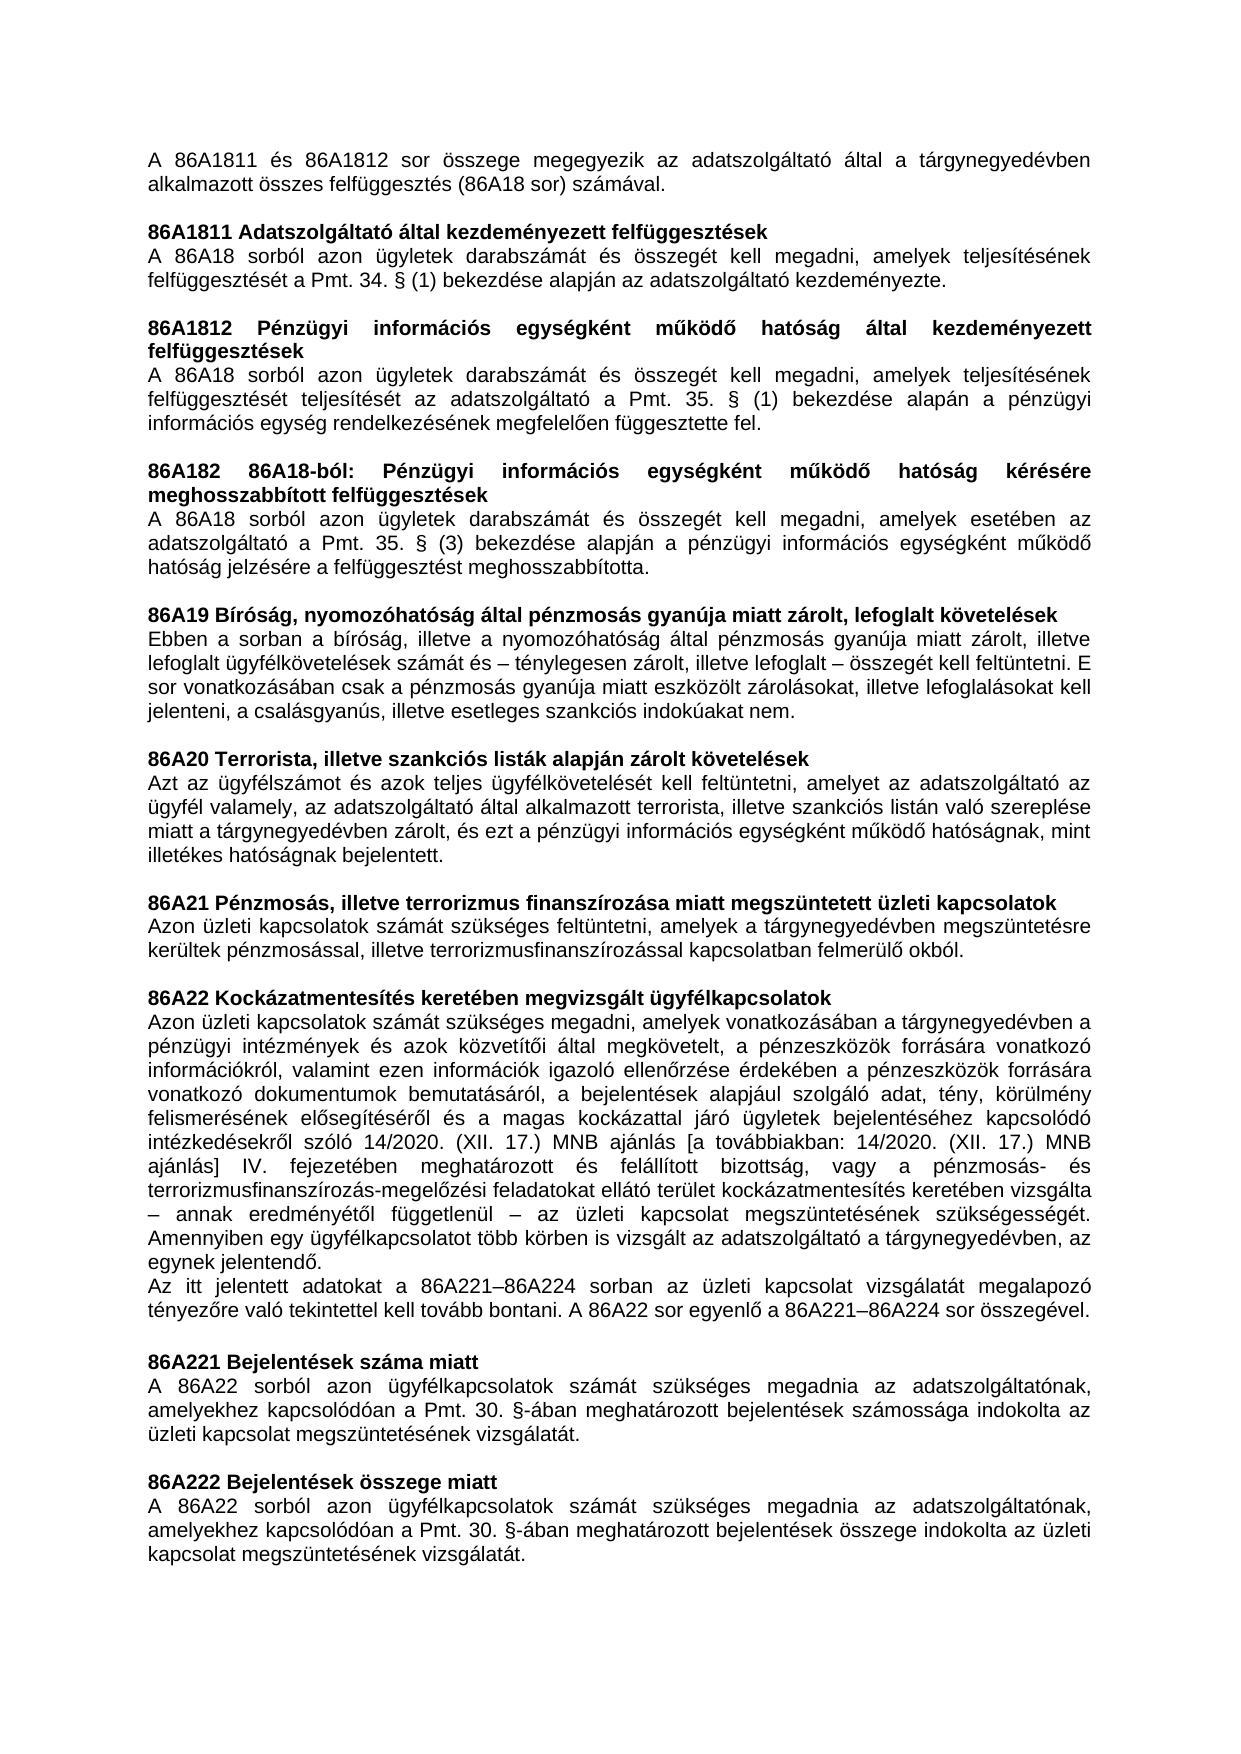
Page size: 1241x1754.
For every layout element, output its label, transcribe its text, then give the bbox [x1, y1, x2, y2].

text 86A222 Bejelentések összege miatt [148, 1469, 1092, 1493]
text A 86A1811 és 86A1812 sor összege megegyezik az adatszolgáltató által a tárgynegyedévben alkalmazott összes felfüggesztés (86A18 sor) számával. [148, 148, 1092, 196]
text Ebben a sorban a bíróság, illetve a nyomozóhatóság által pénzmosás gyanúja miatt zárolt, illetve lefoglalt ügyfélkövetelések számát és – ténylegesen zárolt, illetve lefoglalt – összegét kell feltüntetni. E sor vonatkozásában csak a pénzmosás gyanúja miatt eszközölt zárolásokat, illetve lefoglalásokat kell jelenteni, a csalásgyanús, illetve esetleges szankciós indokúakat nem. [148, 627, 1092, 723]
text 86A182 86A18-ból: Pénzügyi információs egységként működő hatóság kérésére meghosszabbított felfüggesztések [148, 459, 1092, 507]
text 86A22 Kockázatmentesítés keretében megvizsgált ügyfélkapcsolatok [148, 986, 1092, 1010]
text A 86A22 sorból azon ügyfélkapcsolatok számát szükséges megadnia az adatszolgáltatónak, amelyekhez kapcsolódóan a Pmt. 30. §-ában meghatározott bejelentések számossága indokolta az üzleti kapcsolat megszüntetésének vizsgálatát. [148, 1374, 1092, 1446]
text A 86A18 sorból azon ügyletek darabszámát és összegét kell megadni, amelyek teljesítésének felfüggesztését teljesítését az adatszolgáltató a Pmt. 35. § (1) bekezdése alapán a pénzügyi információs egység rendelkezésének megfelelően függesztette fel. [148, 363, 1092, 435]
text Azon üzleti kapcsolatok számát szükséges megadni, amelyek vonatkozásában a tárgynegyedévben a pénzügyi intézmények és azok közvetítői által megkövetelt, a pénzeszközök forrására vonatkozó információkról, valamint ezen információk igazoló ellenőrzése érdekében a pénzeszközök forrására vonatkozó dokumentumok bemutatásáról, a bejelentések alapjául szolgáló adat, tény, körülmény felismerésének elősegítéséről és a magas kockázattal járó ügyletek bejelentéséhez kapcsolódó intézkedésekről szóló 14/2020. (XII. 17.) MNB ajánlás [a továbbiakban: 14/2020. (XII. 17.) MNB ajánlás] IV. fejezetében meghatározott és felállított bizottság, vagy a pénzmosás- és terrorizmusfinanszírozás-megelőzési feladatokat ellátó terület kockázatmentesítés keretében vizsgálta – annak eredményétől függetlenül – az üzleti kapcsolat megszüntetésének szükségességét. Amennyiben egy ügyfélkapcsolatot több körben is vizsgált az adatszolgáltató a tárgynegyedévben, az egynek jelentendő. [148, 1010, 1092, 1274]
text 86A1811 Adatszolgáltató által kezdeményezett felfüggesztések [148, 219, 1092, 243]
text Azon üzleti kapcsolatok számát szükséges feltüntetni, amelyek a tárgynegyedévben megszüntetésre kerültek pénzmosással, illetve terrorizmusfinanszírozással kapcsolatban felmerülő okból. [148, 914, 1092, 962]
text Az itt jelentett adatokat a 86A221–86A224 sorban az üzleti kapcsolat vizsgálatát megalapozó tényezőre való tekintettel kell tovább bontani. A 86A22 sor egyenlő a 86A221–86A224 sor összegével. [148, 1274, 1092, 1322]
text 86A221 Bejelentések száma miatt [148, 1350, 1092, 1374]
text 86A19 Bíróság, nyomozóhatóság által pénzmosás gyanúja miatt zárolt, lefoglalt követelések [148, 603, 1092, 627]
text A 86A22 sorból azon ügyfélkapcsolatok számát szükséges megadnia az adatszolgáltatónak, amelyekhez kapcsolódóan a Pmt. 30. §-ában meghatározott bejelentések összege indokolta az üzleti kapcsolat megszüntetésének vizsgálatát. [148, 1493, 1092, 1565]
text 86A1812 Pénzügyi információs egységként működő hatóság által kezdeményezett felfüggesztések [148, 315, 1092, 363]
text A 86A18 sorból azon ügyletek darabszámát és összegét kell megadni, amelyek teljesítésének felfüggesztését a Pmt. 34. § (1) bekezdése alapján az adatszolgáltató kezdeményezte. [148, 243, 1092, 291]
text Azt az ügyfélszámot és azok teljes ügyfélkövetelését kell feltüntetni, amelyet az adatszolgáltató az ügyfél valamely, az adatszolgáltató által alkalmazott terrorista, illetve szankciós listán való szereplése miatt a tárgynegyedévben zárolt, és ezt a pénzügyi információs egységként működő hatóságnak, mint illetékes hatóságnak bejelentett. [148, 771, 1092, 866]
text 86A21 Pénzmosás, illetve terrorizmus finanszírozása miatt megszüntetett üzleti kapcsolatok [148, 890, 1092, 914]
text 86A20 Terrorista, illetve szankciós listák alapján zárolt követelések [148, 747, 1092, 771]
text A 86A18 sorból azon ügyletek darabszámát és összegét kell megadni, amelyek esetében az adatszolgáltató a Pmt. 35. § (3) bekezdése alapján a pénzügyi információs egységként működő hatóság jelzésére a felfüggesztést meghosszabbította. [148, 507, 1092, 579]
